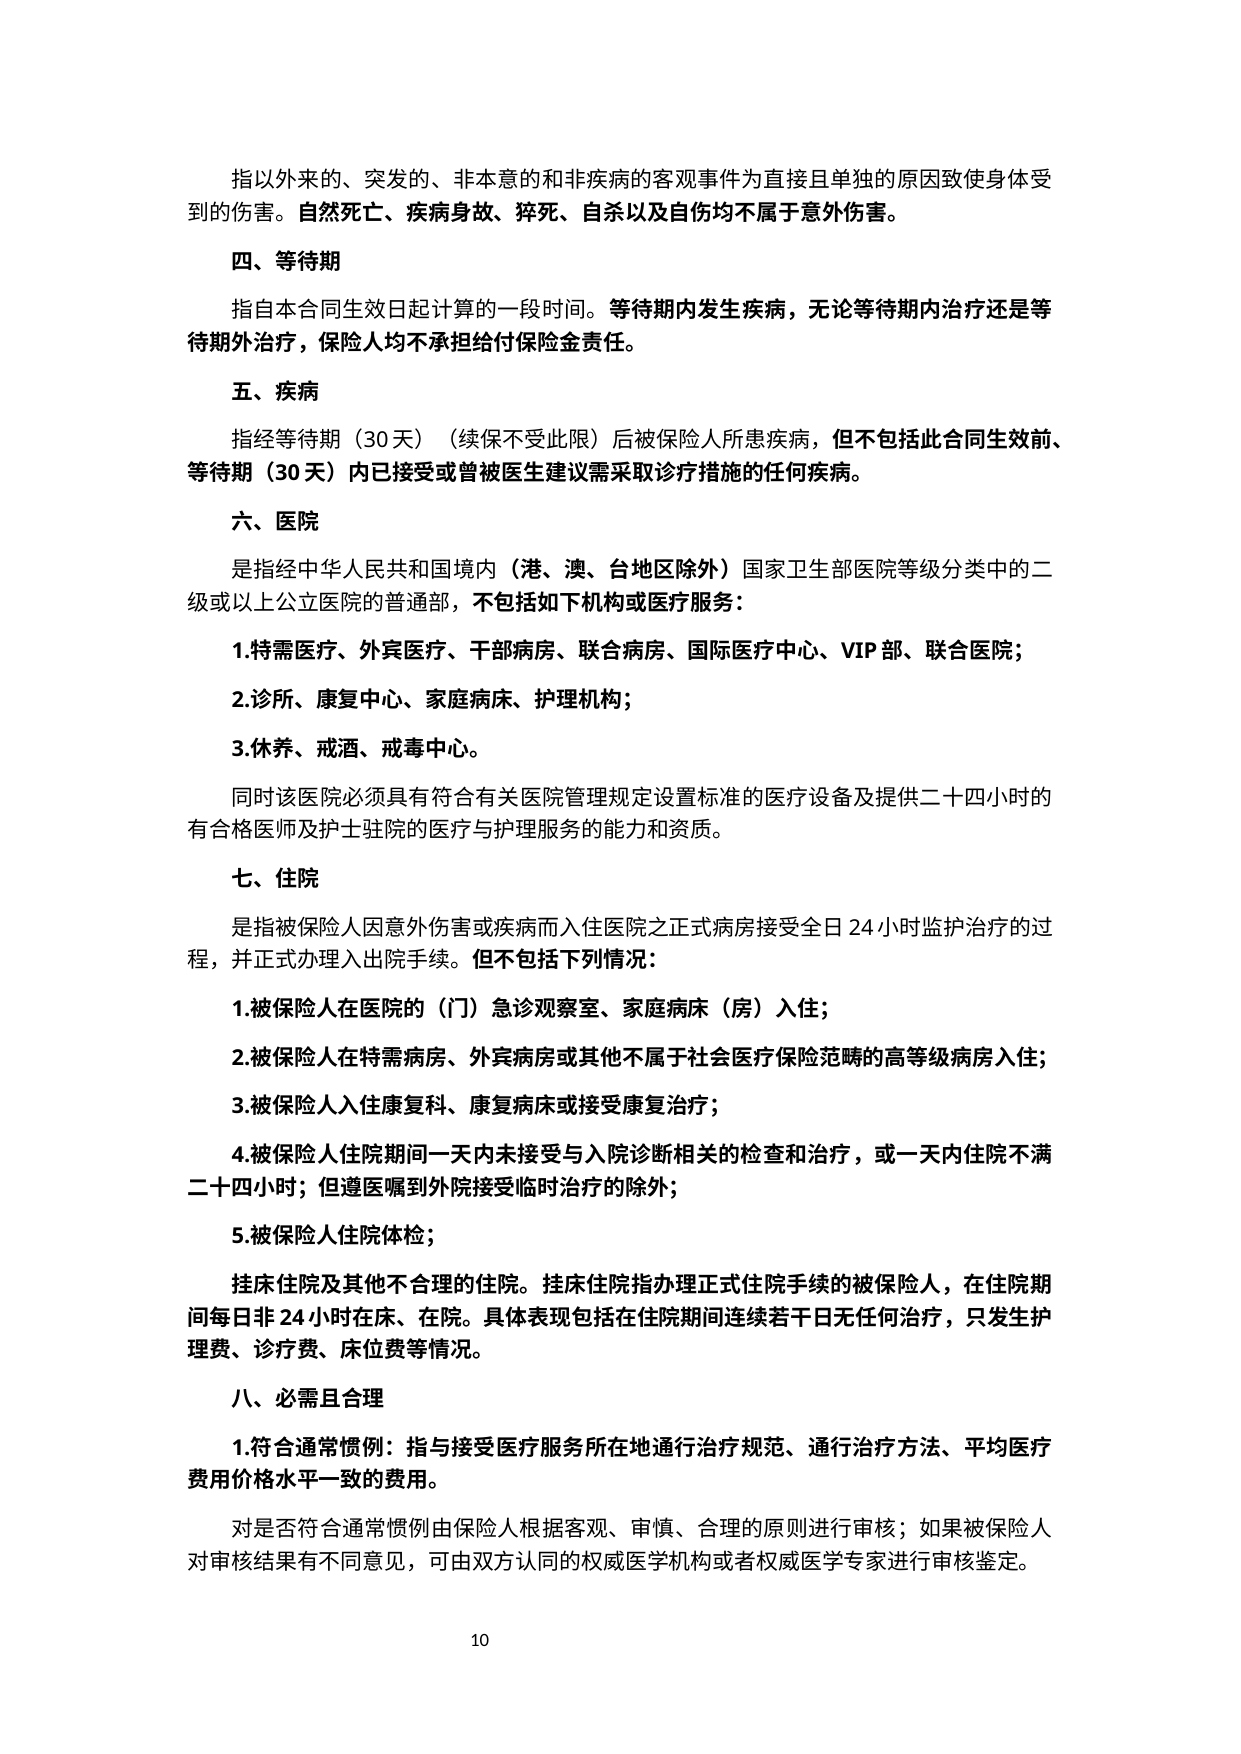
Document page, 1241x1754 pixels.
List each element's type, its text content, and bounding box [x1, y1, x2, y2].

list 被保险人在医院的（门）急诊观察室、家庭病床（房）入住； [187, 991, 1053, 1023]
text 八、必需且合理 [187, 1381, 1053, 1413]
text 指自本合同生效日起计算的一段时间。等待期内发生疾病，无论等待期内治疗还是等待期外治疗，保险人均不承担给付保险金责任。 [187, 292, 1053, 357]
list 诊所、康复中心、家庭病床、护理机构； [187, 682, 1053, 714]
text 指以外来的、突发的、非本意的和非疾病的客观事件为直接且单独的原因致使身体受到的伤害。自然死亡、疾病身故、猝死、自杀以及自伤均不属于意外伤害。 [187, 162, 1053, 227]
text 挂床住院及其他不合理的住院。挂床住院指办理正式住院手续的被保险人，在住院期间每日非24小时在床、在院。具体表现包括在住院期间连续若干日无任何治疗，只发生护理费、诊疗费、床位费等情况。 [187, 1267, 1053, 1364]
text 同时该医院必须具有符合有关医院管理规定设置标准的医疗设备及提供二十四小时的有合格医师及护士驻院的医疗与护理服务的能力和资质。 [187, 779, 1053, 844]
list 被保险人入住康复科、康复病床或接受康复治疗； [187, 1088, 1053, 1121]
text 对是否符合通常惯例由保险人根据客观、审慎、合理的原则进行审核；如果被保险人对审核结果有不同意见，可由双方认同的权威医学机构或者权威医学专家进行审核鉴定。 [187, 1511, 1053, 1576]
text 是指经中华人民共和国境内（港、澳、台地区除外）国家卫生部医院等级分类中的二级或以上公立医院的普通部，不包括如下机构或医疗服务： [187, 552, 1053, 617]
text 七、住院 [187, 861, 1053, 893]
text 五、疾病 [187, 373, 1053, 406]
list 被保险人住院体检； [187, 1218, 1053, 1251]
text 四、等待期 [187, 243, 1053, 276]
text 六、医院 [187, 503, 1053, 536]
text 是指被保险人因意外伤害或疾病而入住医院之正式病房接受全日24小时监护治疗的过程，并正式办理入出院手续。但不包括下列情况： [187, 909, 1053, 974]
list 被保险人在特需病房、外宾病房或其他不属于社会医疗保险范畴的高等级病房入住； [187, 1039, 1053, 1072]
list 休养、戒酒、戒毒中心。 [187, 731, 1053, 763]
list 特需医疗、外宾医疗、干部病房、联合病房、国际医疗中心、VIP部、联合医院； [187, 633, 1053, 666]
text 指经等待期（30天）（续保不受此限）后被保险人所患疾病，但不包括此合同生效前、等待期（30天）内已接受或曾被医生建议需采取诊疗措施的任何疾病。 [187, 422, 1053, 487]
text 1.符合通常惯例：指与接受医疗服务所在地通行治疗规范、通行治疗方法、平均医疗费用价格水平一致的费用。 [187, 1429, 1053, 1494]
list 被保险人住院期间一天内未接受与入院诊断相关的检查和治疗，或一天内住院不满二十四小时；但遵医嘱到外院接受临时治疗的除外； [187, 1137, 1053, 1202]
